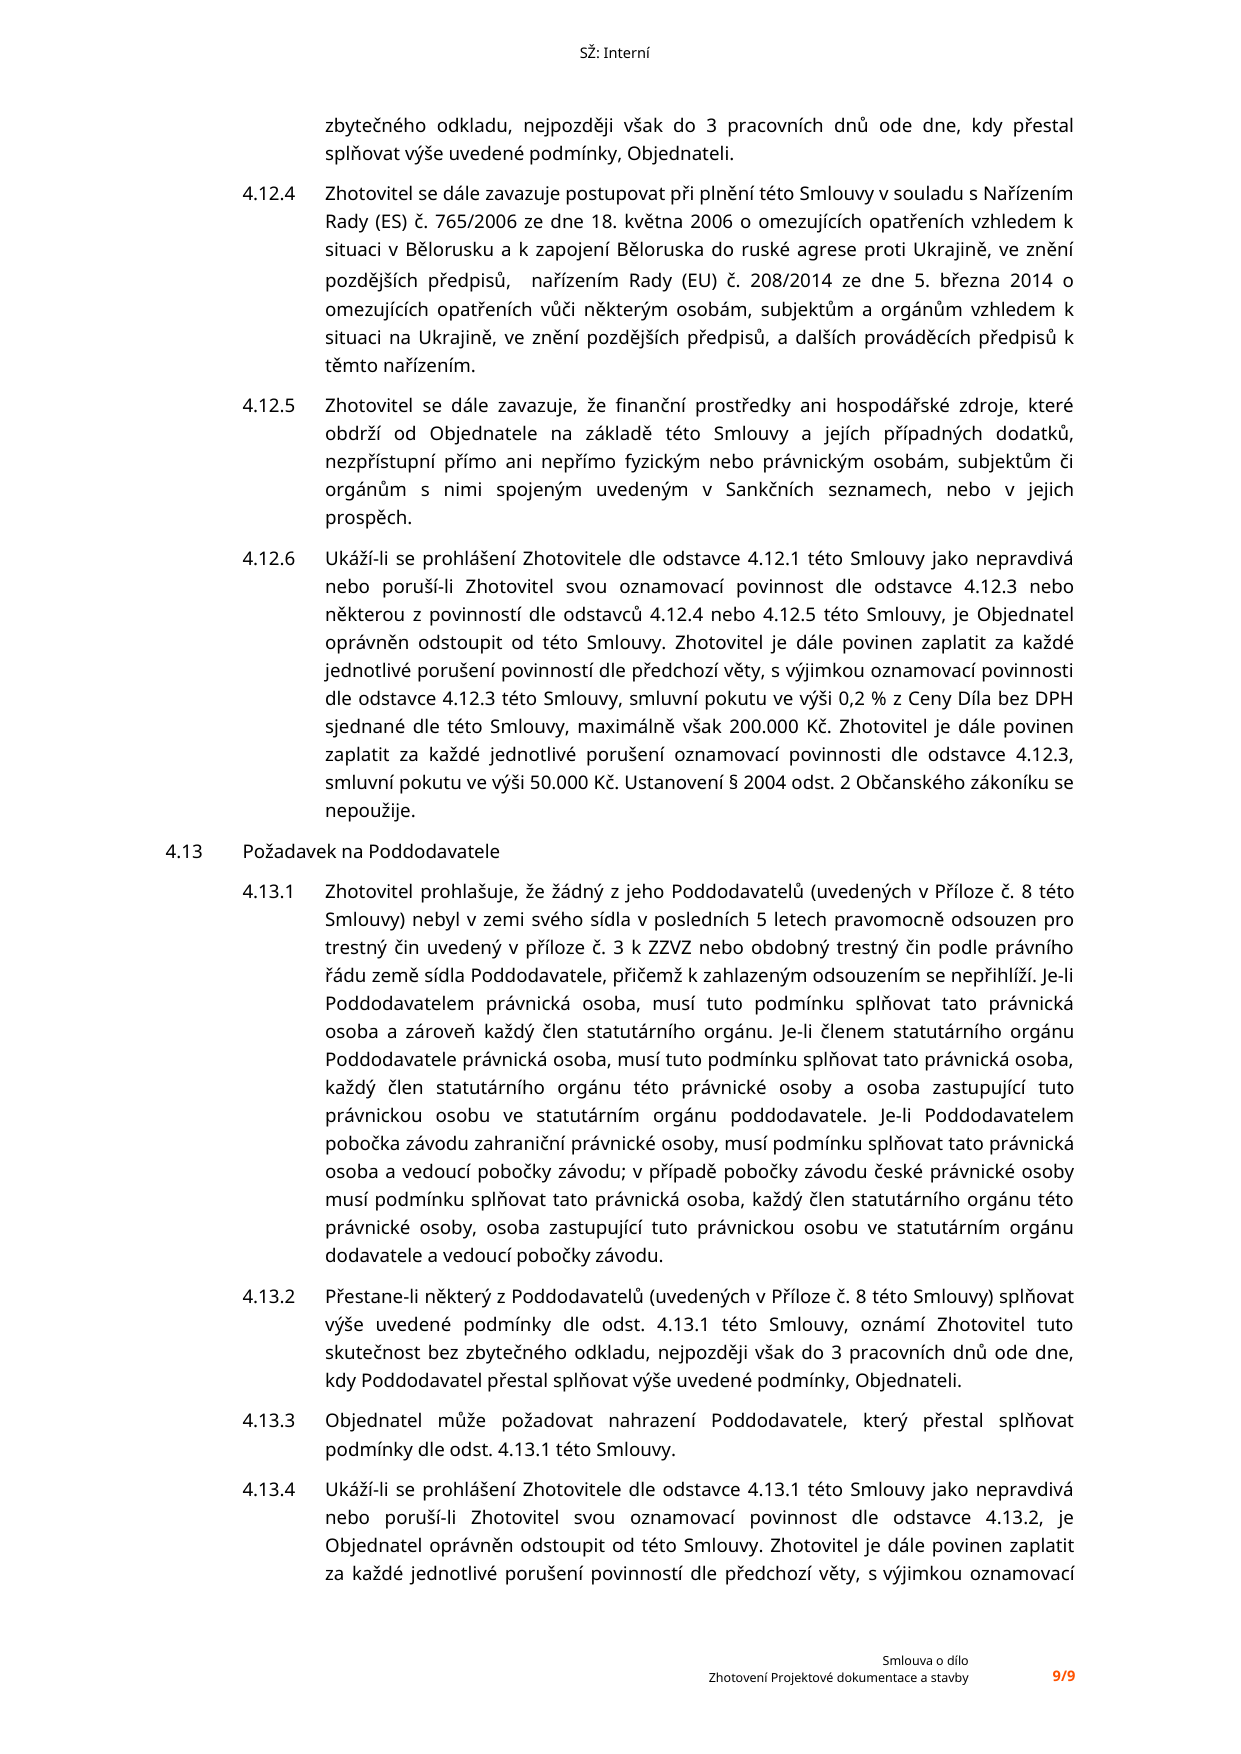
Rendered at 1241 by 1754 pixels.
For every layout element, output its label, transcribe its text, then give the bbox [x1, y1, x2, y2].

list Zhotovitel se dále zavazuje, že finanční prostředky ani hospodářské zdroje, které obdrží od Objednatele na základě této Smlouvy a jejích případných dodatků, nezpřístupní přímo ani nepřímo fyzickým nebo právnickým osobám, subjektům či orgánům s nimi spojeným uvedeným v Sankčních seznamech, nebo v jejich prospěch. [242, 393, 1075, 530]
list Požadavek na Poddodavatele [165, 838, 1075, 863]
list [242, 1476, 1075, 1586]
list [242, 112, 1075, 166]
list Objednatel může požadovat nahrazení Poddodavatele, který přestal splňovat podmínky dle odst. 4.13.1 této Smlouvy. [242, 1408, 1075, 1461]
list Ukáží-li se prohlášení Zhotovitele dle odstavce 4.12.1 této Smlouvy jako nepravdivá nebo poruší-li Zhotovitel svou oznamovací povinnost dle odstavce 4.12.3 nebo některou z povinností dle odstavců 4.12.4 nebo 4.12.5 této Smlouvy, je Objednatel oprávněn odstoupit od této Smlouvy. Zhotovitel je dále povinen zaplatit za každé jednotlivé porušení povinností dle předchozí věty, s výjimkou oznamovací povinnosti dle odstavce 4.12.3 této Smlouvy, smluvní pokutu ve výši 0,2 % z Ceny Díla bez DPH sjednané dle této Smlouvy, maximálně však 200.000 Kč. Zhotovitel je dále povinen zaplatit za každé jednotlivé porušení oznamovací povinnosti dle odstavce 4.12.3, smluvní pokutu ve výši 50.000 Kč. Ustanovení § 2004 odst. 2 Občanského zákoníku se nepoužije. [242, 545, 1075, 823]
list Zhotovitel se dále zavazuje postupovat při plnění této Smlouvy v souladu s Nařízením Rady (ES) č. 765/2006 ze dne 18. května 2006 o omezujících opatřeních vzhledem k situaci v Bělorusku a k zapojení Běloruska do ruské agrese proti Ukrajině, ve znění pozdějších předpisů, nařízením Rady (EU) č. 208/2014 ze dne 5. března 2014 o omezujících opatřeních vůči některým osobám, subjektům a orgánům vzhledem k situaci na Ukrajině, ve znění pozdějších předpisů, a dalších prováděcích předpisů k těmto nařízením. [242, 181, 1075, 378]
list Přestane-li některý z Poddodavatelů (uvedených v Příloze č. 8 této Smlouvy) splňovat výše uvedené podmínky dle odst. 4.13.1 této Smlouvy, oznámí Zhotovitel tuto skutečnost bez zbytečného odkladu, nejpozději však do 3 pracovních dnů ode dne, kdy Poddodavatel přestal splňovat výše uvedené podmínky, Objednateli. [242, 1283, 1075, 1393]
list Zhotovitel prohlašuje, že žádný z jeho Poddodavatelů (uvedených v Příloze č. 8 této Smlouvy) nebyl v zemi svého sídla v posledních 5 letech pravomocně odsouzen pro trestný čin uvedený v příloze č. 3 k ZZVZ nebo obdobný trestný čin podle právního řádu země sídla Poddodavatele, přičemž k zahlazeným odsouzením se nepřihlíží. Je-li Poddodavatelem právnická osoba, musí tuto podmínku splňovat tato právnická osoba a zároveň každý člen statutárního orgánu. Je-li členem statutárního orgánu Poddodavatele právnická osoba, musí tuto podmínku splňovat tato právnická osoba, každý člen statutárního orgánu této právnické osoby a osoba zastupující tuto právnickou osobu ve statutárním orgánu poddodavatele. Je-li Poddodavatelem pobočka závodu zahraniční právnické osoby, musí podmínku splňovat tato právnická osoba a vedoucí pobočky závodu; v případě pobočky závodu české právnické osoby musí podmínku splňovat tato právnická osoba, každý člen statutárního orgánu této právnické osoby, osoba zastupující tuto právnickou osobu ve statutárním orgánu dodavatele a vedoucí pobočky závodu. [242, 878, 1075, 1268]
